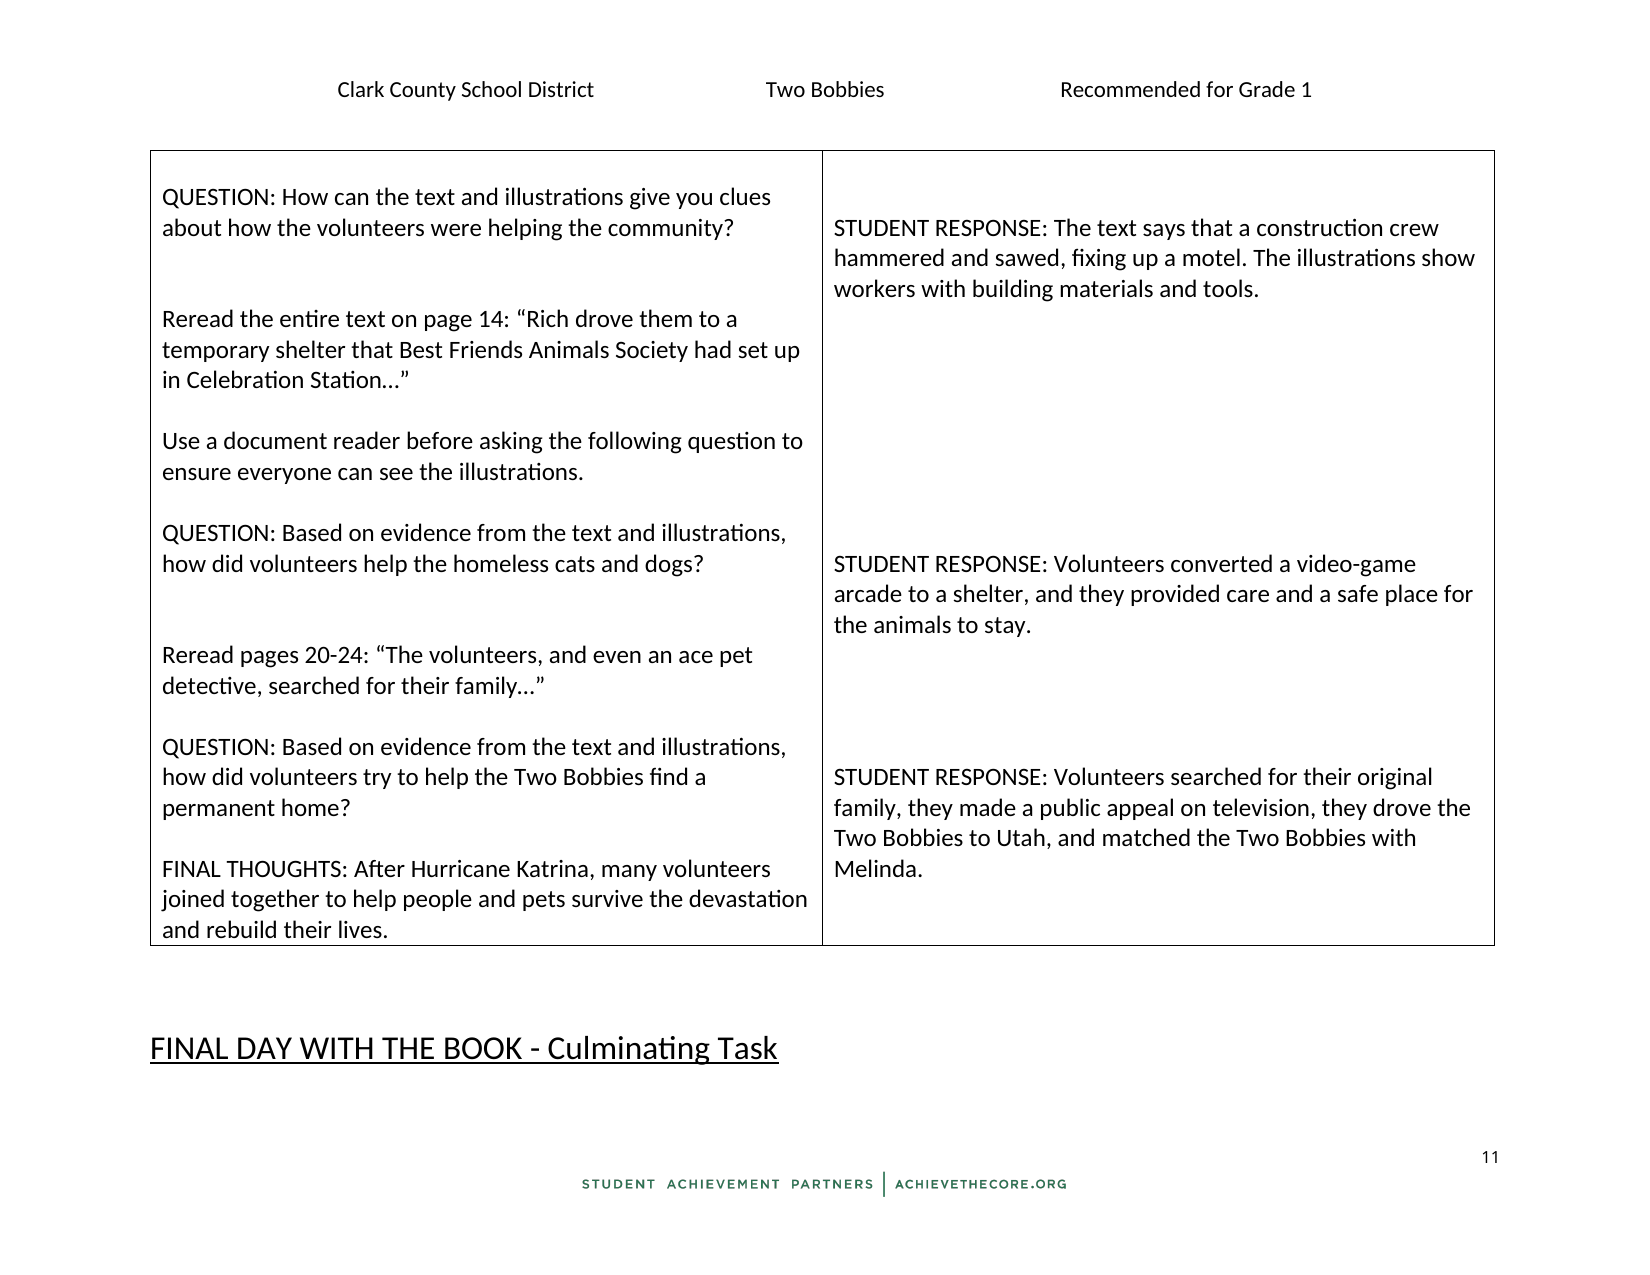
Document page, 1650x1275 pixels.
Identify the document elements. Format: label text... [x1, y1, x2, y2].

text FINAL DAY WITH THE BOOK - Culminating Task [150, 1027, 1500, 1068]
picture [571, 1168, 1079, 1200]
